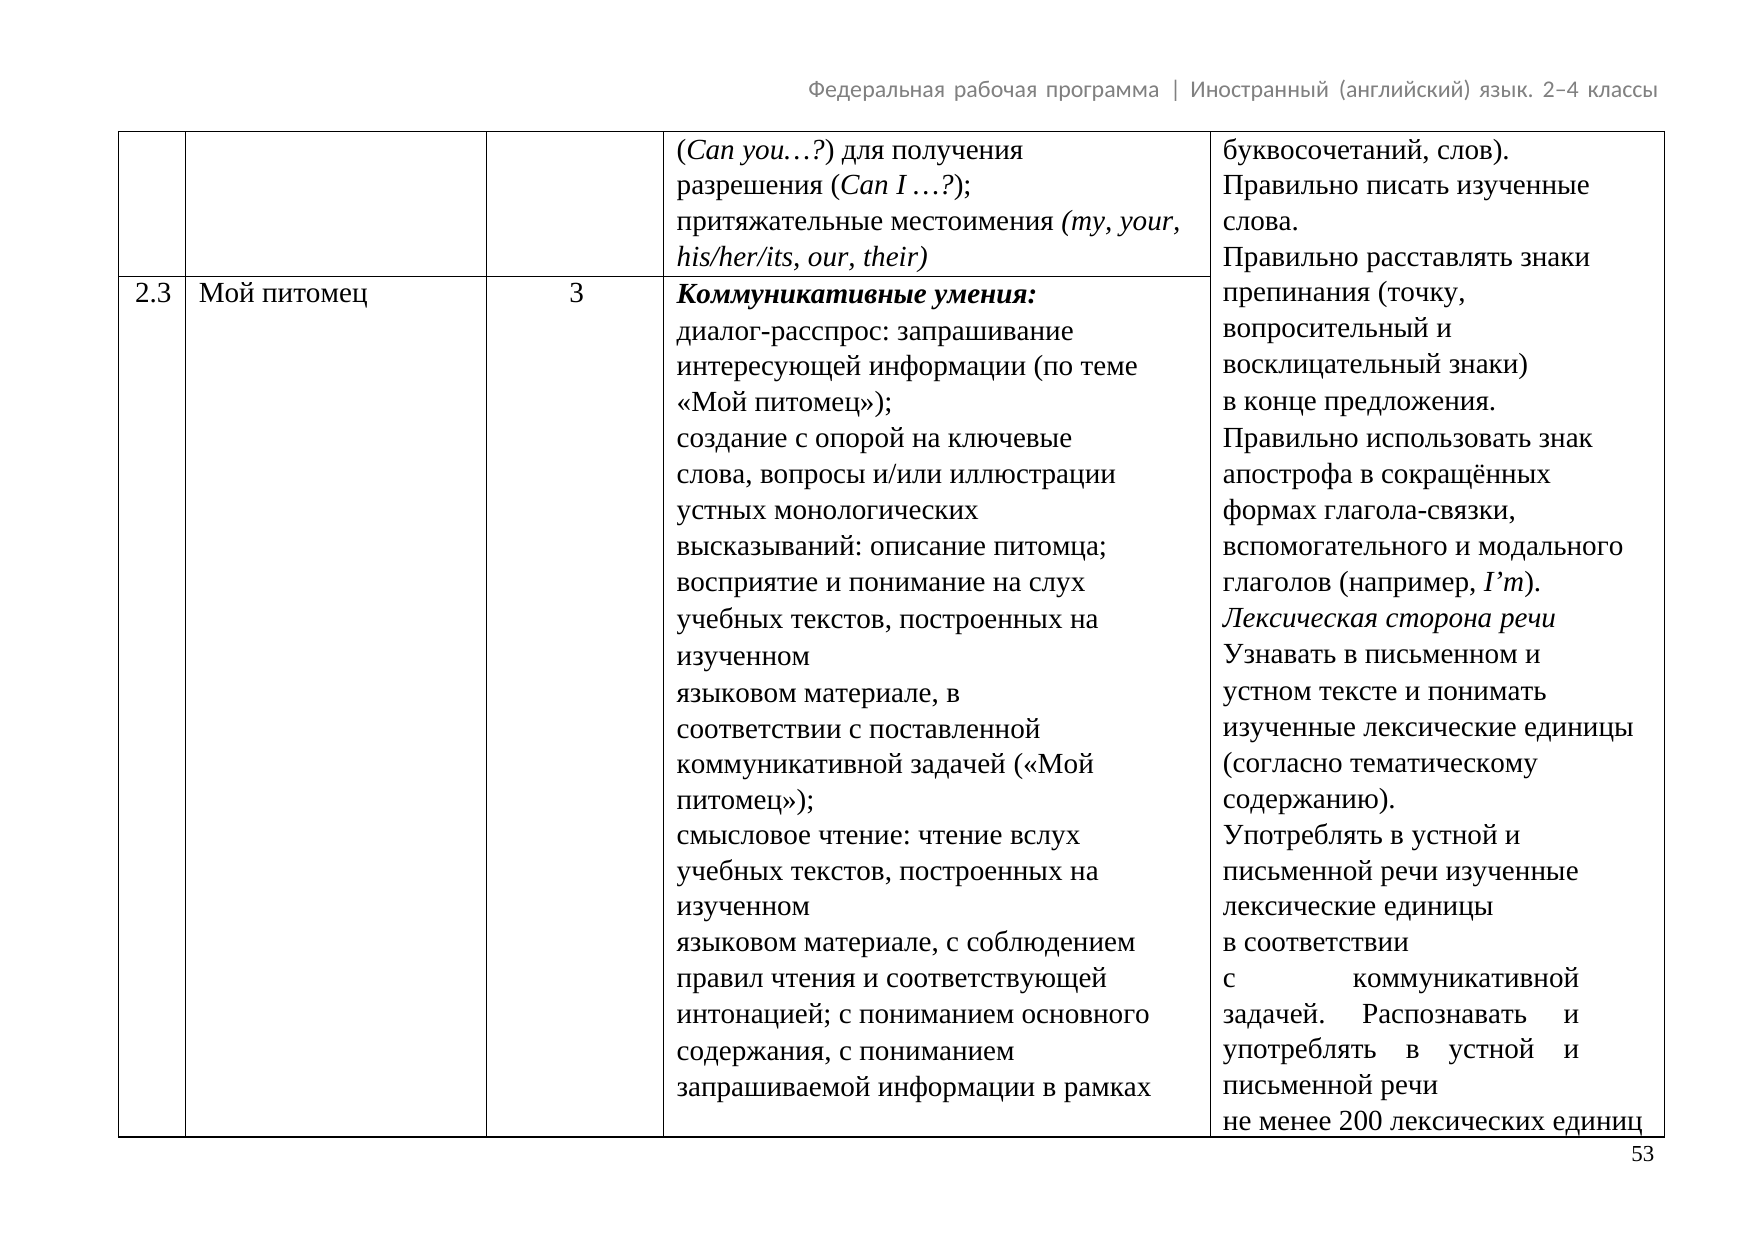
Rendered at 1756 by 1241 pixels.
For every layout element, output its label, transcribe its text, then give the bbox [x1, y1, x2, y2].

table_header [119, 132, 185, 276]
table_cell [664, 277, 1210, 1136]
table_header буквосочетаний, слов). Правильно писать изученные слова. Правильно расставлять знаки препинания (точку, вопросительный и восклицательный знаки) в конце предложения. Правильно использовать знак апострофа в сокращённых формах глагола-связки, вспомогательного и модального глаголов (например, I’m). Лексическая сторона речи Узнавать в письменном и устном тексте и понимать изученные лексические единицы (согласно тематическому содержанию). Употреблять в устной и письменной речи изученные лексические единицы в соответствии с коммуникативной задачей. Распознавать и употреблять в устной и письменной речи не менее 200 лексических единиц (слов, словосочетаний, речевых [1211, 132, 1664, 1136]
table_cell 3 [487, 277, 663, 1136]
table_header [487, 132, 663, 276]
table_cell 2.3 [119, 277, 185, 1136]
table_header [186, 132, 486, 276]
table_cell Мой питомец [186, 277, 486, 1136]
table_header (Can you…?) для получения разрешения (Can I …?); притяжательные местоимения (my, your, his/her/its, our, their) [664, 132, 1210, 276]
